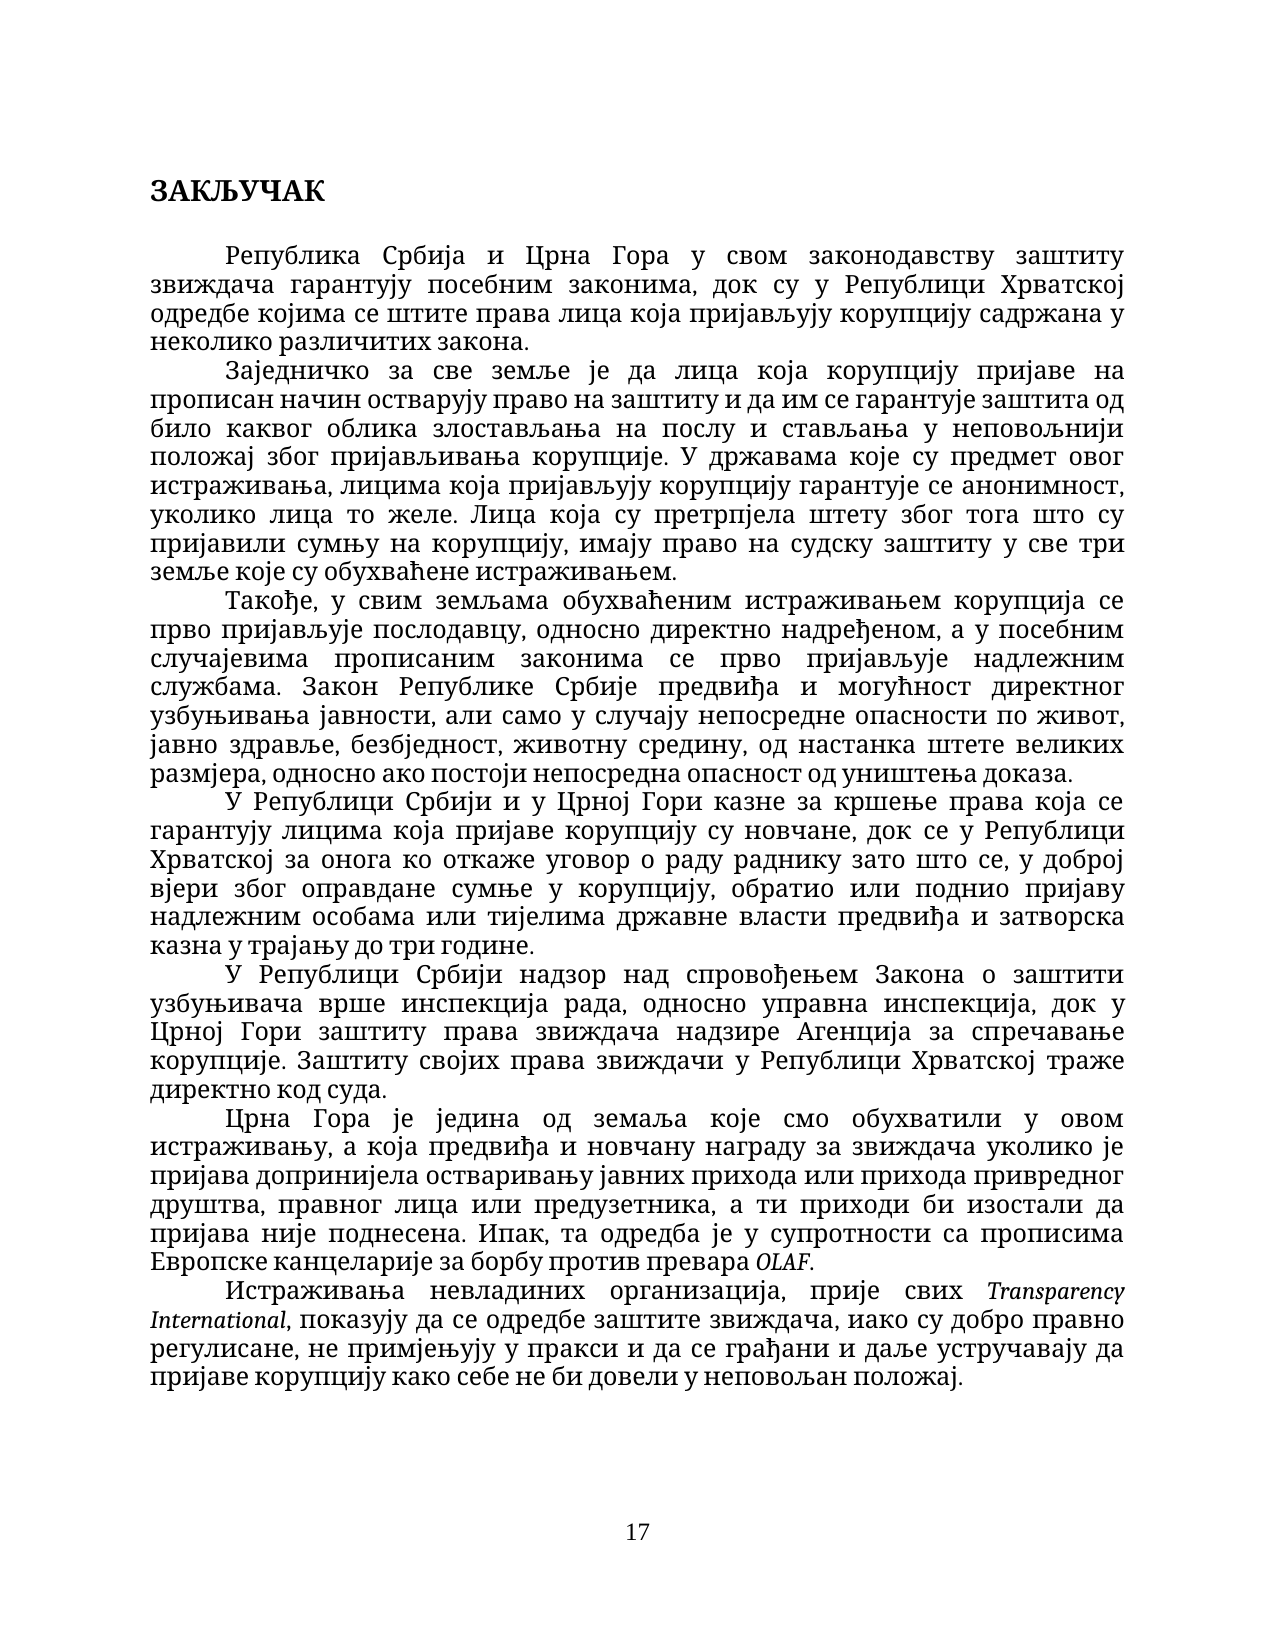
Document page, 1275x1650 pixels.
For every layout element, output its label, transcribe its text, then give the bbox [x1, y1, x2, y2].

text У Републици Србији и у Црној Гори казне за кршење права која се гарантују лицима која пријаве корупцију су новчане, док се у Републици Хрватској за онога ко откаже уговор о раду раднику зато што се, у доброј вјери због оправдане сумње у корупцију, обратио или поднио пријаву надлежним особама или тијелима државне власти предвиђа и затворска казна у трајању до три године. [150, 788, 1125, 961]
text Истраживања невладиних организација, прије свих Transparency International, показују да се одредбе заштите звиждача, иако су добро правно регулисане, не примјењују у пракси и да се грађани и даље устручавају да пријаве корупцију како себе не би довели у неповољан положај. [150, 1277, 1125, 1392]
text У Републици Србији надзор над спровођењем Закона о заштити узбуњивача врше инспекција рада, односно управна инспекција, док у Црној Гори заштиту права звиждача надзире Агенција за спречавање корупције. Заштиту својих права звиждачи у Републици Хрватској траже директно код суда. [150, 961, 1125, 1104]
text Заједничко за све земље је да лица која корупцију пријаве на прописан начин остварују право на заштиту и да им се гарантује заштита од било каквог облика злостављања на послу и стављања у неповољнији положај због пријављивања корупције. У државама које су предмет овог истраживања, лицима која пријављују корупцију гарантује се анонимност, уколико лица то желе. Лица која су претрпјела штету због тога што су пријавили сумњу на корупцију, имају право на судску заштиту у све три земље које су обухваћене истраживањем. [150, 357, 1125, 587]
text Такође, у свим земљама обухваћеним истраживањем корупција се прво пријављује послодавцу, односно директно надређеном, а у посебним случајевима прописаним законима се прво пријављује надлежним службама. Закон Републике Србије предвиђа и могућност директног узбуњивања јавности, али само у случају непосредне опасности по живот, јавно здравље, безбједност, животну средину, од настанка штете великих размјера, односно ако постоји непосредна опасност од уништења доказа. [150, 587, 1125, 788]
text Црна Гора је једина од земаља које смо обухватили у овом истраживању, а која предвиђа и новчану награду за звиждача уколико је пријава допринијела остваривању јавних прихода или прихода привредног друштва, правног лица или предузетника, а ти приходи би изостали да пријава није поднесена. Ипак, та одредба је у супротности са прописима Европске канцеларије за борбу против превара OLAF. [150, 1104, 1125, 1277]
subtitle ЗАКЉУЧАК [150, 175, 1125, 208]
text Република Србија и Црна Гора у свом законодавству заштиту звиждача гарантују посебним законима, док су у Републици Хрватској одредбе којима се штите права лица која пријављују корупцију садржана у неколико различитих закона. [150, 242, 1125, 357]
